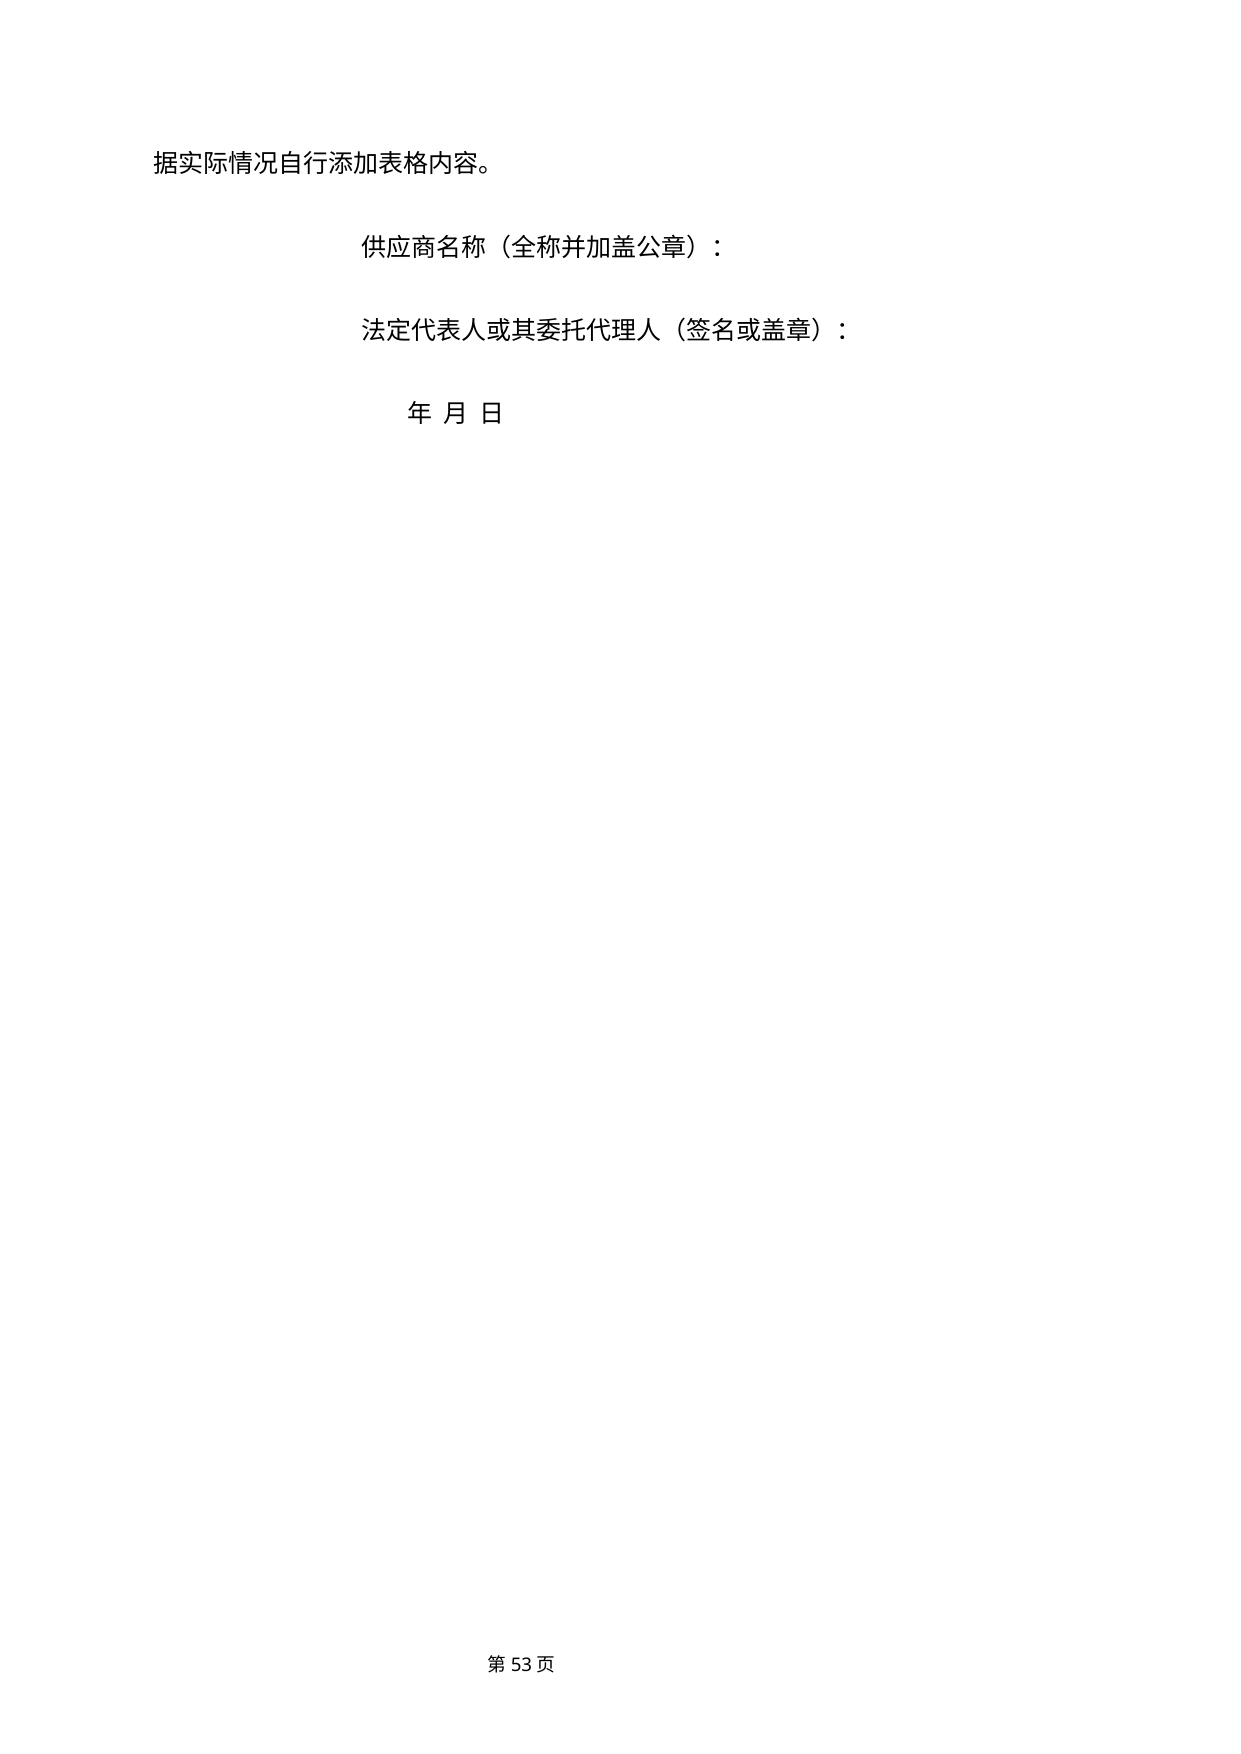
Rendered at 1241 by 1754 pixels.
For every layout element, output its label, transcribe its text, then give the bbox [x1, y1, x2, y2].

text 供应商名称（全称并加盖公章）： [153, 213, 1122, 278]
text 注：供应商可根据实际情况自行添加表格内容。 [153, 129, 1122, 194]
text 法定代表人或其委托代理人（签名或盖章）： [153, 296, 1122, 361]
text 年 月 日 [153, 379, 1122, 444]
